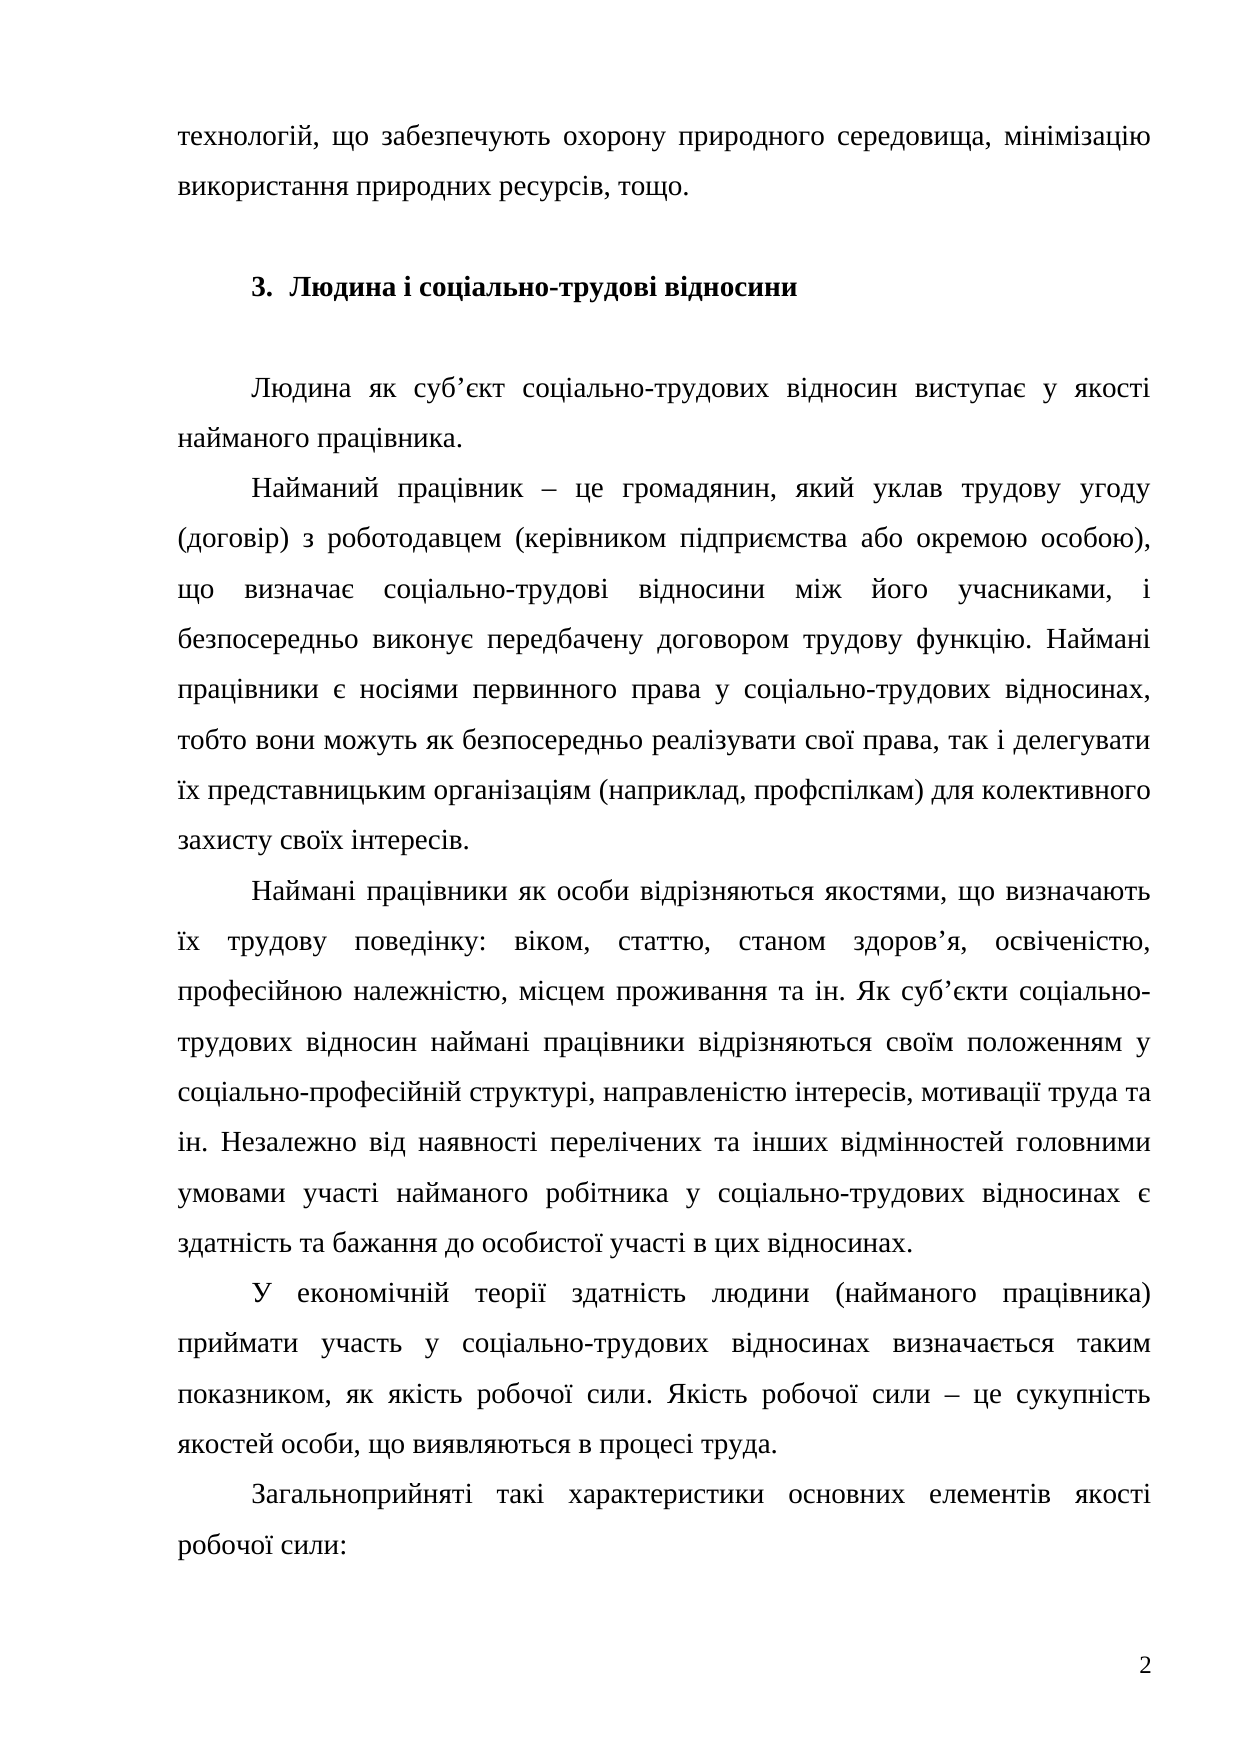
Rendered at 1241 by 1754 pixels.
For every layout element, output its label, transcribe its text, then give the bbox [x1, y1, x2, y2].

text Наймані працівники як особи відрізняються якостями, що визначають їх трудову поведінку: віком, статтю, станом здоров’я, освіченістю, професійною належністю, місцем проживання та ін. Як суб’єкти соціально-трудових відносин наймані працівники відрізняються своїм положенням у соціально-професійній структурі, направленістю інтересів, мотивації труда та ін. Незалежно від наявності перелічених та інших відмінностей головними умовами участі найманого робітника у соціально-трудових відносинах є здатність та бажання до особистої участі в цих відносинах. [177, 873, 1152, 1258]
list Людина і соціально-трудові відносини [177, 269, 1152, 303]
text Людина як суб’єкт соціально-трудових відносин виступає у якості найманого працівника. [177, 370, 1152, 453]
text Загальноприйняті такі характеристики основних елементів якості робочої сили: [177, 1477, 1152, 1560]
text У економічній теорії здатність людини (найманого працівника) приймати участь у соціально-трудових відносинах визначається таким показником, як якість робочої сили. Якість робочої сили – це сукупність якостей особи, що виявляються в процесі труда. [177, 1275, 1152, 1460]
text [177, 118, 1152, 202]
text Найманий працівник – це громадянин, який уклав трудову угоду (договір) з роботодавцем (керівником підприємства або окремою особою), що визначає соціально-трудові відносини між його учасниками, і безпосередньо виконує передбачену договором трудову функцію. Наймані працівники є носіями первинного права у соціально-трудових відносинах, тобто вони можуть як безпосередньо реалізувати свої права, так і делегувати їх представницьким організаціям (наприклад, профспілкам) для колективного захисту своїх інтересів. [177, 470, 1152, 856]
